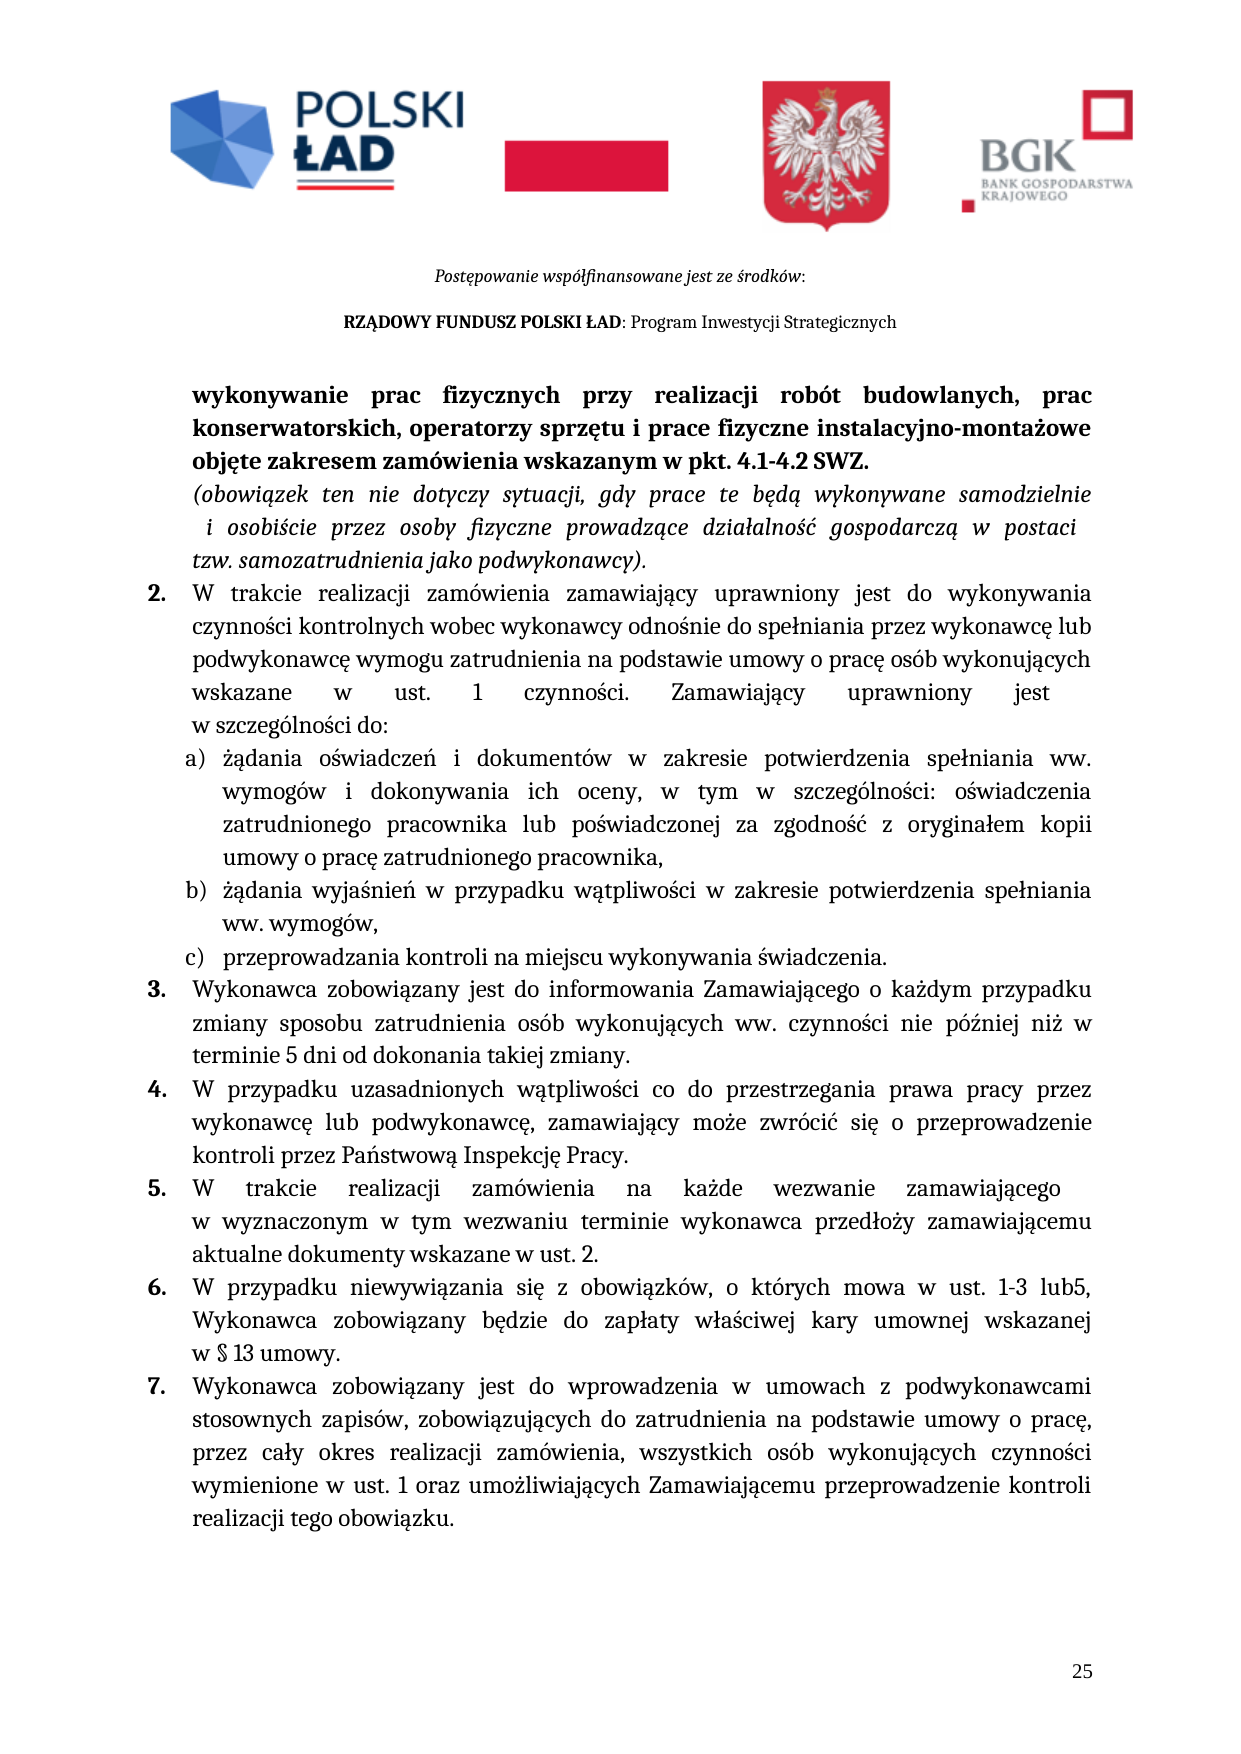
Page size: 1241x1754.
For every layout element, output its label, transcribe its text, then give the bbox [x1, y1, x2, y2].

list żądania oświadczeń i dokumentów w zakresie potwierdzenia spełniania ww. wymogów i dokonywania ich oceny, w tym w szczególności: oświadczenia zatrudnionego pracownika lub poświadczonej za zgodność z oryginałem kopii umowy o pracę zatrudnionego pracownika, [185, 744, 1093, 872]
list W przypadku niewywiązania się z obowiązków, o których mowa w ust. 1-3 lub5, Wykonawca zobowiązany będzie do zapłaty właściwej kary umownej wskazanej w § 13 umowy. [148, 1273, 1093, 1367]
list Wykonawca zobowiązany jest do wprowadzenia w umowach z podwykonawcami stosownych zapisów, zobowiązujących do zatrudnienia na podstawie umowy o pracę, przez cały okres realizacji zamówienia, wszystkich osób wykonujących czynności wymienione w ust. 1 oraz umożliwiających Zamawiającemu przeprowadzenie kontroli realizacji tego obowiązku. [148, 1372, 1093, 1532]
list W przypadku uzasadnionych wątpliwości co do przestrzegania prawa pracy przez wykonawcę lub podwykonawcę, zamawiający może zwrócić się o przeprowadzenie kontroli przez Państwową Inspekcję Pracy. [148, 1074, 1093, 1169]
text (obowiązek ten nie dotyczy sytuacji, gdy prace te będą wykonywane samodzielnie i osobiście przez osoby fizyczne prowadzące działalność gospodarczą w postaci tzw. samozatrudnienia jako podwykonawcy). [192, 480, 1093, 575]
list W trakcie realizacji zamówienia na każde wezwanie zamawiającego w wyznaczonym w tym wezwaniu terminie wykonawca przedłoży zamawiającemu aktualne dokumenty wskazane w ust. 2. [148, 1173, 1093, 1268]
list Wykonawca zobowiązany jest do informowania Zamawiającego o każdym przypadku zmiany sposobu zatrudnienia osób wykonujących ww. czynności nie później niż w terminie 5 dni od dokonania takiej zmiany. [148, 975, 1093, 1070]
list żądania wyjaśnień w przypadku wątpliwości w zakresie potwierdzenia spełniania ww. wymogów, [185, 876, 1093, 938]
picture [147, 53, 1166, 241]
list przeprowadzania kontroli na miejscu wykonywania świadczenia. [185, 942, 1093, 971]
list W trakcie realizacji zamówienia zamawiający uprawniony jest do wykonywania czynności kontrolnych wobec wykonawcy odnośnie do spełniania przez wykonawcę lub podwykonawcę wymogu zatrudnienia na podstawie umowy o pracę osób wykonujących wskazane w ust. 1 czynności. Zamawiający uprawniony jest w szczególności do: [148, 579, 1093, 740]
